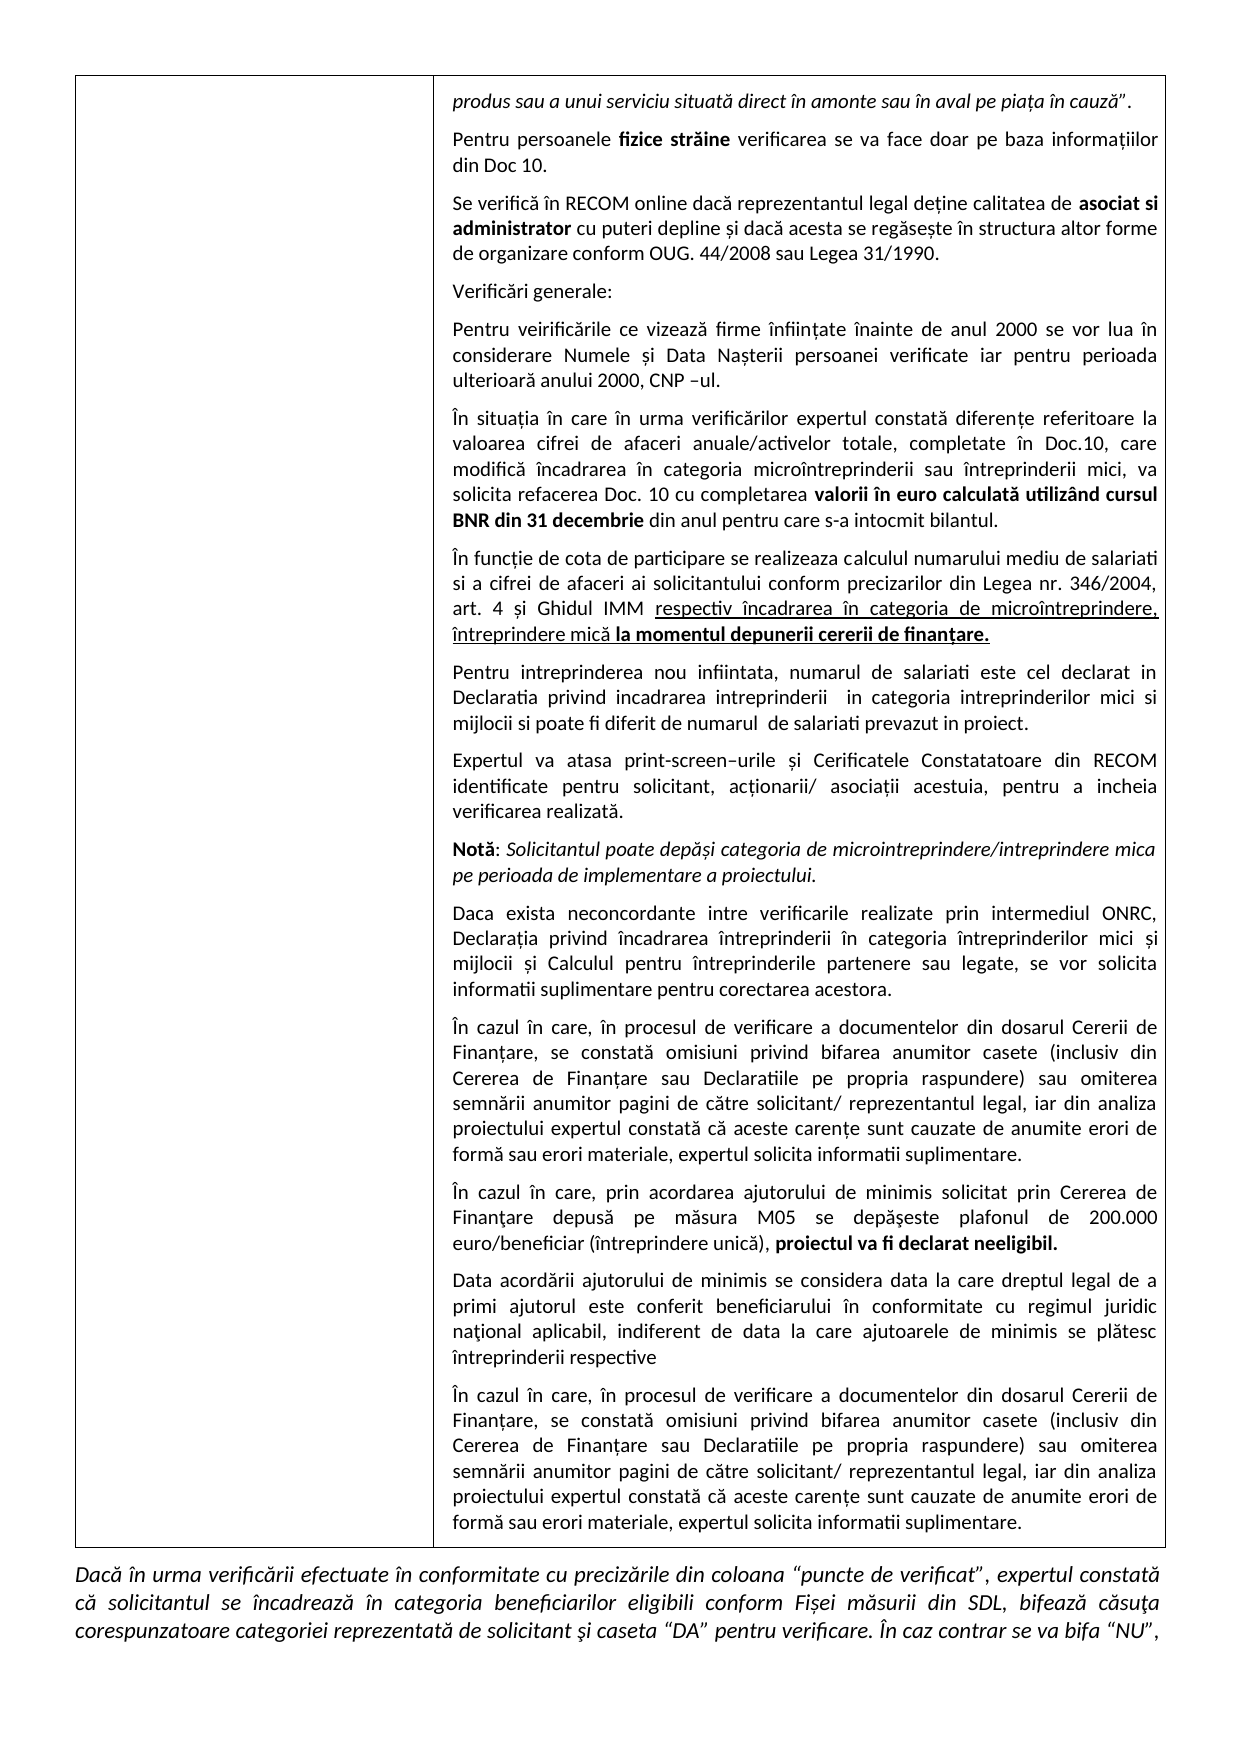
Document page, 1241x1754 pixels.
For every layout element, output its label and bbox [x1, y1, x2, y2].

text [75, 1560, 1165, 1644]
table_cell [76, 76, 433, 1547]
table_cell [434, 76, 1165, 1547]
